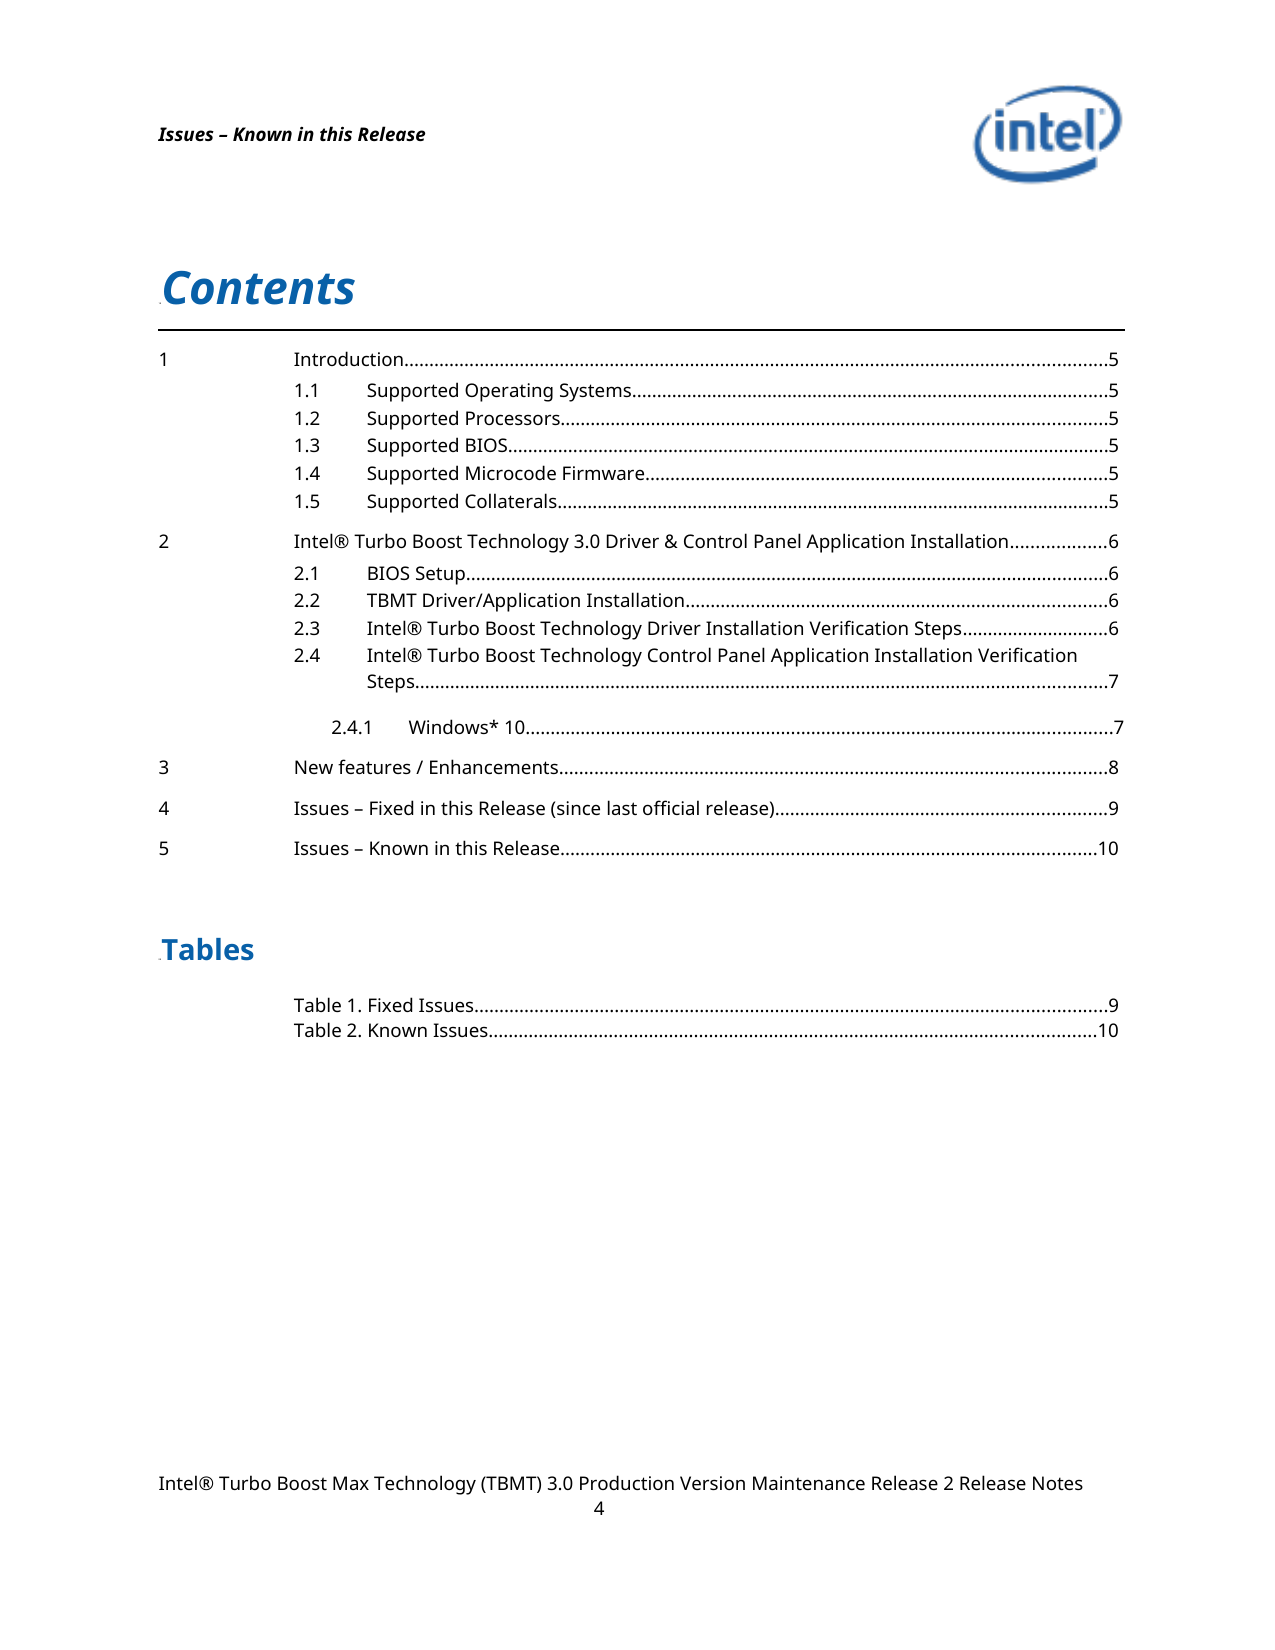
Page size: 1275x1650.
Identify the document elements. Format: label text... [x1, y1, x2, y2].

text 2.4.1 Windows* 10 7 [331, 714, 1125, 740]
subtitle 1BContents [158, 256, 1125, 329]
text 3 New features / Enhancements 8 [158, 755, 1125, 780]
text 5 Issues – Known in this Release 10 [158, 835, 1125, 860]
text 4 Issues – Fixed in this Release (since last official release) 9 [158, 795, 1125, 820]
text 2.2 TBMT Driver/Application Installation 6 [294, 587, 1125, 613]
text 1.3 Supported BIOS 5 [294, 433, 1125, 458]
text 1.1 Supported Operating Systems 5 [294, 378, 1125, 403]
subtitle 0BTables [158, 932, 1125, 967]
text 1.4 Supported Microcode Firmware 5 [294, 460, 1125, 486]
text Table 1. Fixed Issues 9 [294, 992, 1125, 1018]
text 2.4 Intel® Turbo Boost Technology Control Panel Application Installation Verification Steps 7 [294, 643, 1125, 694]
text Table 2. Known Issues 10 [294, 1018, 1125, 1043]
text 1.5 Supported Collaterals 5 [294, 488, 1125, 513]
text 2.1 BIOS Setup 6 [294, 560, 1125, 585]
text 1 Introduction 5 [158, 346, 1125, 371]
text 2.3 Intel® Turbo Boost Technology Driver Installation Verification Steps 6 [294, 615, 1125, 641]
text 2 Intel® Turbo Boost Technology 3.0 Driver & Control Panel Application Installation 6 [158, 528, 1125, 554]
text 1.2 Supported Processors 5 [294, 405, 1125, 431]
picture [946, 56, 1153, 213]
